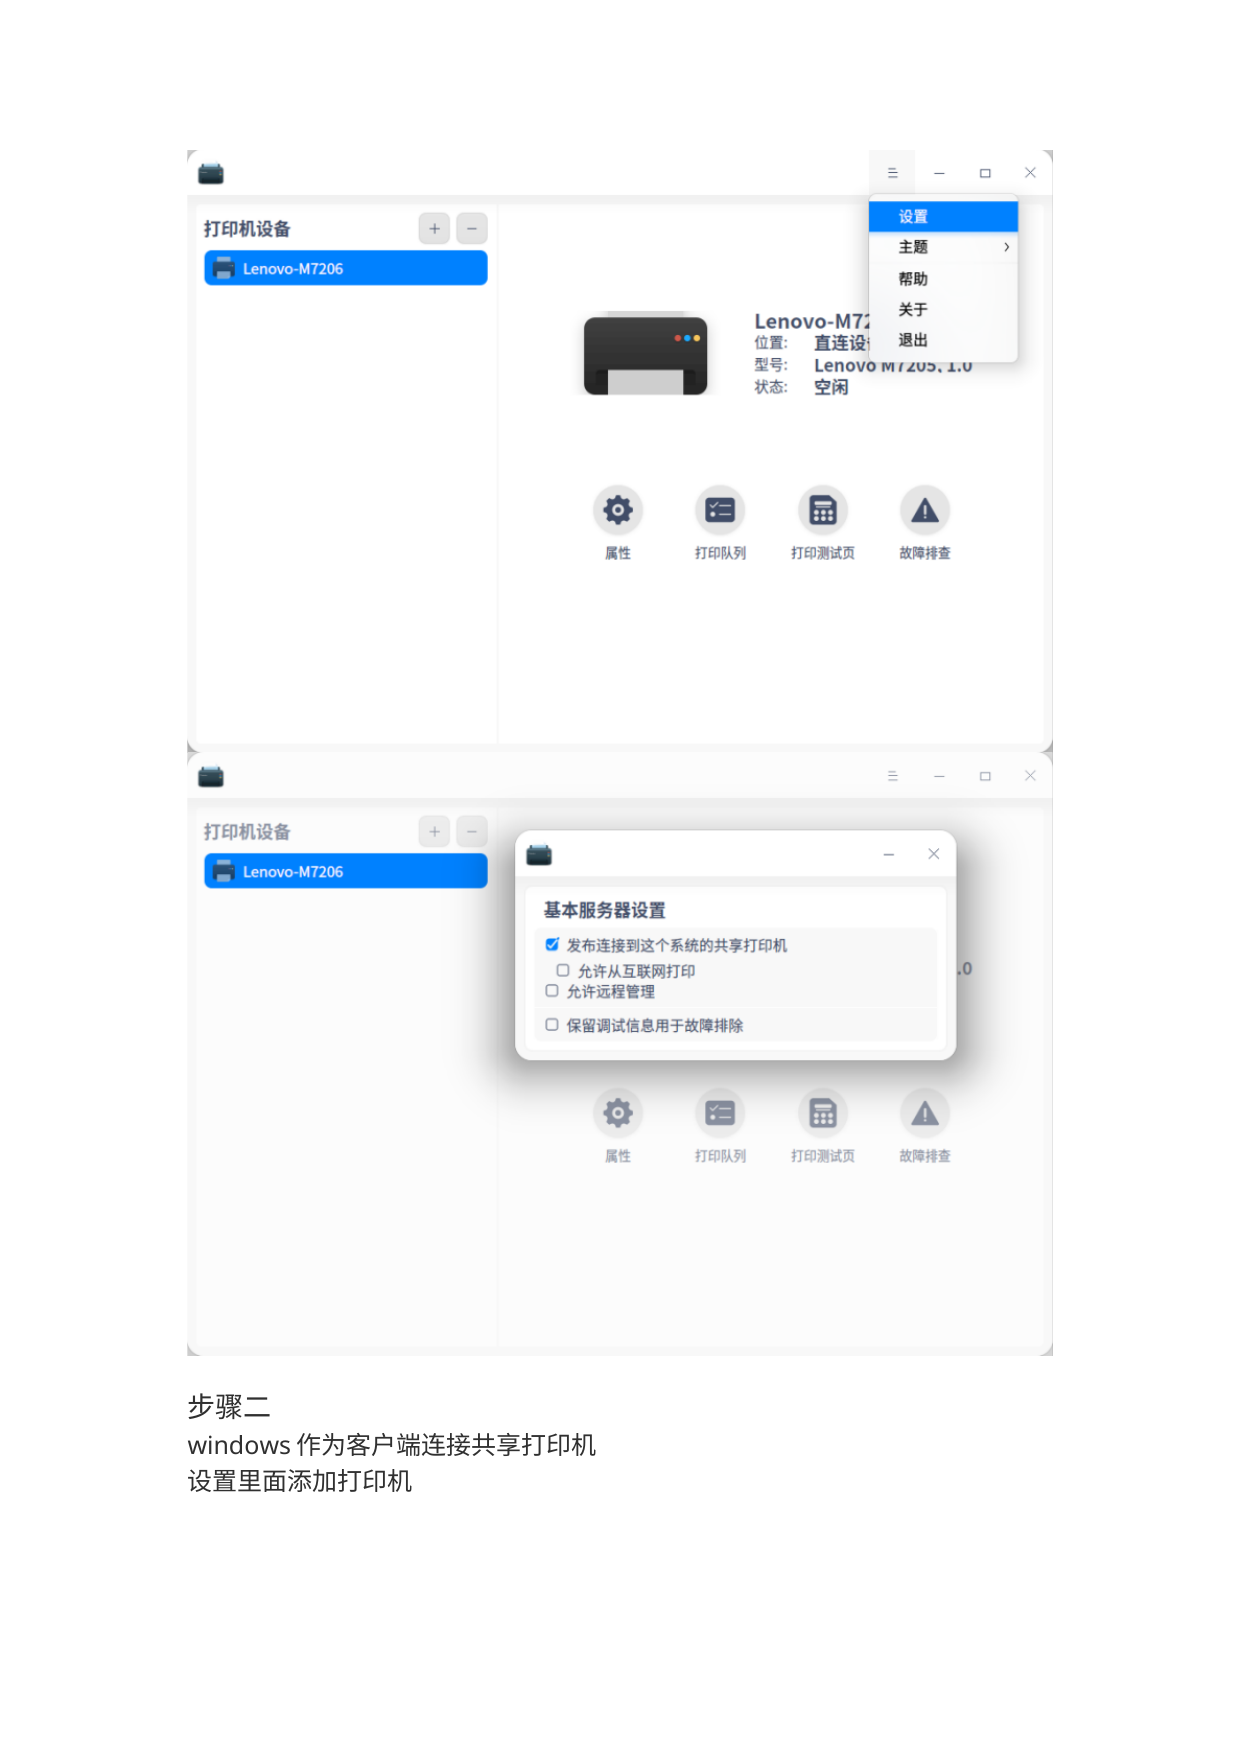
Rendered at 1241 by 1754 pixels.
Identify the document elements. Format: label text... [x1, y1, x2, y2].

text 步骤二 [187, 1384, 1053, 1425]
text 设置里面添加打印机 [187, 1462, 1053, 1498]
text windows作为客户端连接共享打印机 [187, 1425, 1053, 1462]
picture [187, 150, 1053, 1356]
